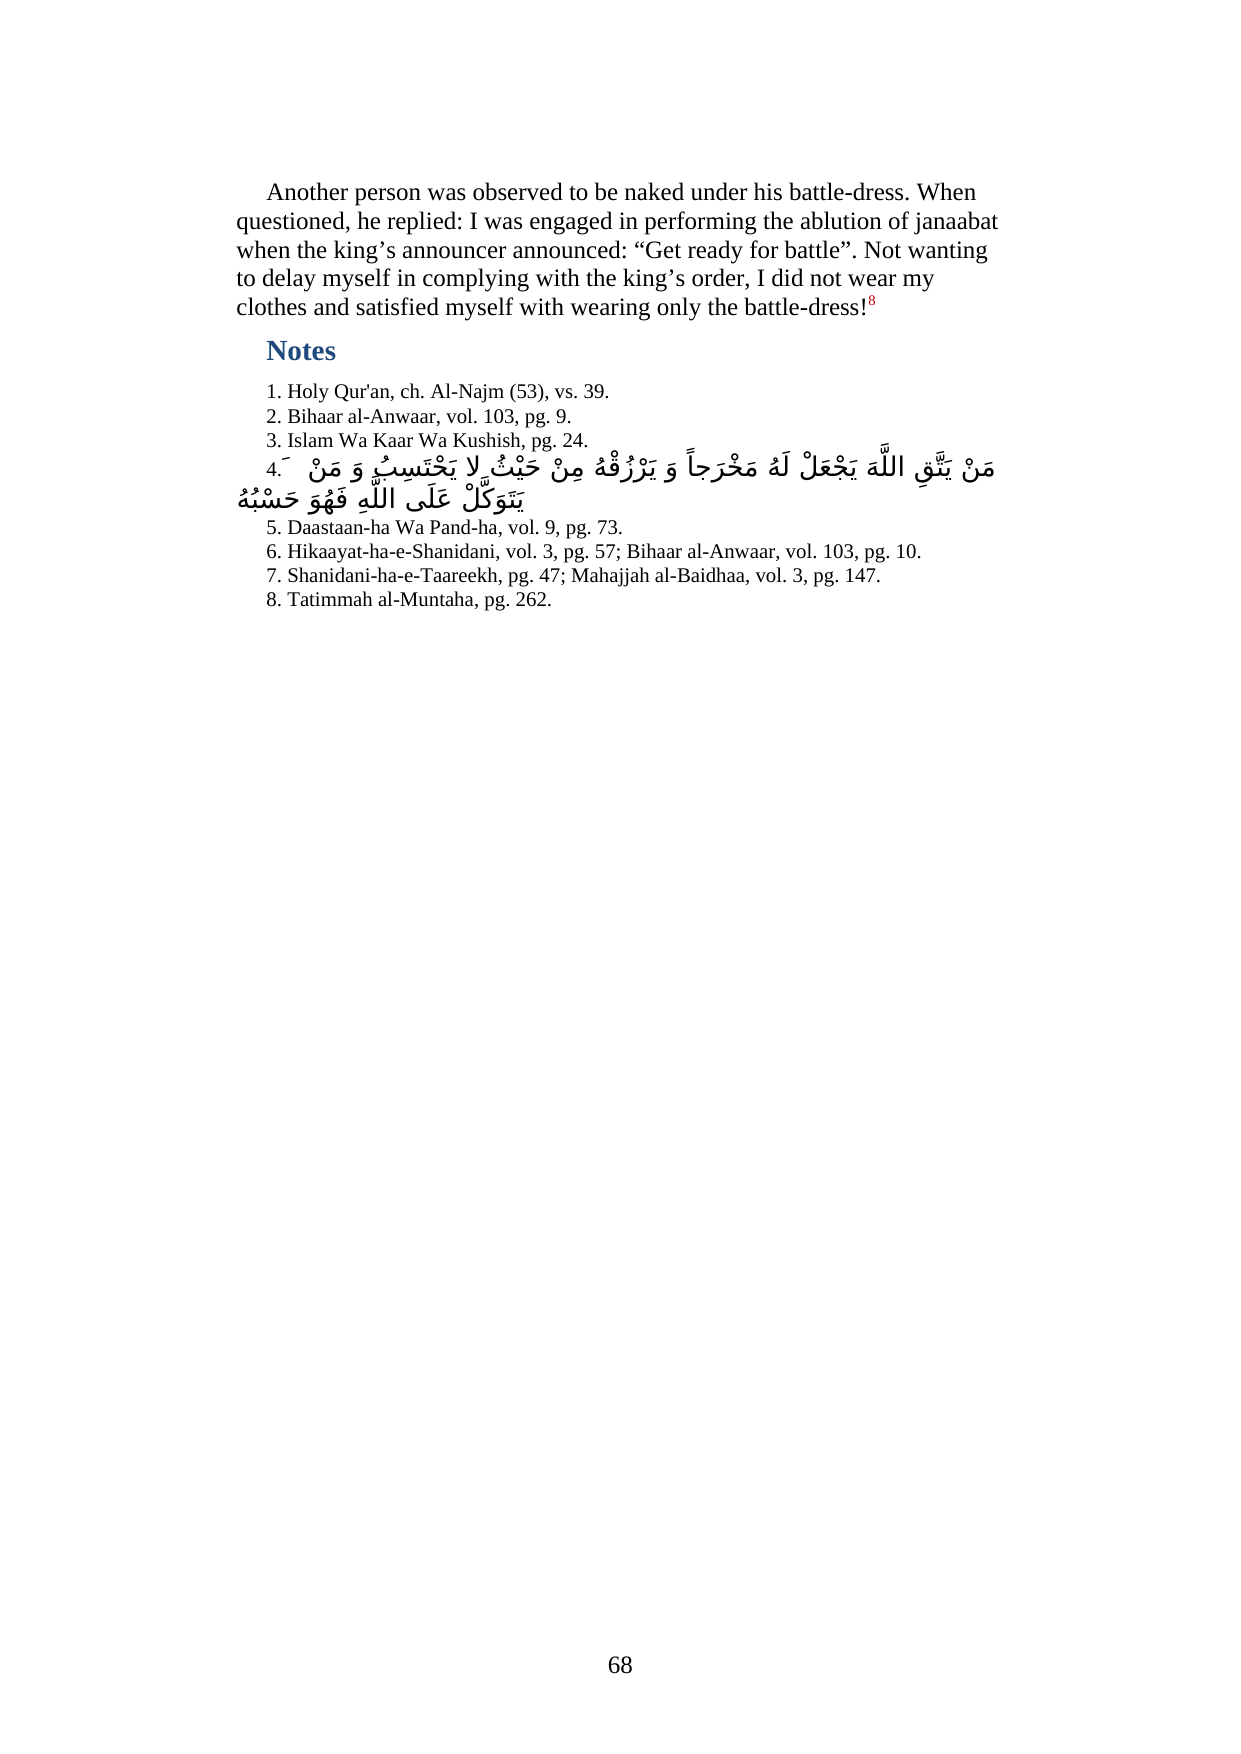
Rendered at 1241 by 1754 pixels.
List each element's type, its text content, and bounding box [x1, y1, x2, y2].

text 8. Tatimmah al-Muntaha, pg. 262. [236, 587, 1004, 611]
text 5. Daastaan-ha Wa Pand-ha, vol. 9, pg. 73. [236, 515, 1004, 539]
text 1. Holy Qur'an, ch. Al-Najm (53), vs. 39. [236, 379, 1004, 403]
text 6. Hikaayat-ha-e-Shanidani, vol. 3, pg. 57; Bihaar al-Anwaar, vol. 103, pg. 10. [236, 539, 1004, 563]
text Another person was observed to be naked under his battle-dress. When questioned, he replied: I was engaged in performing the ablution of janaabat when the king’s announcer announced: “Get ready for battle”. Not wanting to delay myself in complying with the king’s order, I did not wear my clothes and satisfied myself with wearing only the battle-dress!8 [236, 177, 1004, 321]
text 7. Shanidani-ha-e-Taareekh, pg. 47; Mahajjah al-Baidhaa, vol. 3, pg. 147. [236, 563, 1004, 587]
text 3. Islam Wa Kaar Wa Kushish, pg. 24. [236, 428, 1004, 452]
text 2. Bihaar al-Anwaar, vol. 103, pg. 9. [236, 403, 1004, 428]
text 4. َ مَنْ يَتَّقِ اللَّهَ يَجْعَلْ لَهُ مَخْرَجاً وَ يَرْزُقْهُ مِنْ حَيْثُ لا يَحْتَسِبُ وَ مَنْ يَتَوَكَّلْ عَلَى اللَّهِ فَهُوَ حَسْبُهُ‏ [236, 452, 1004, 515]
subtitle Notes [236, 333, 1004, 367]
